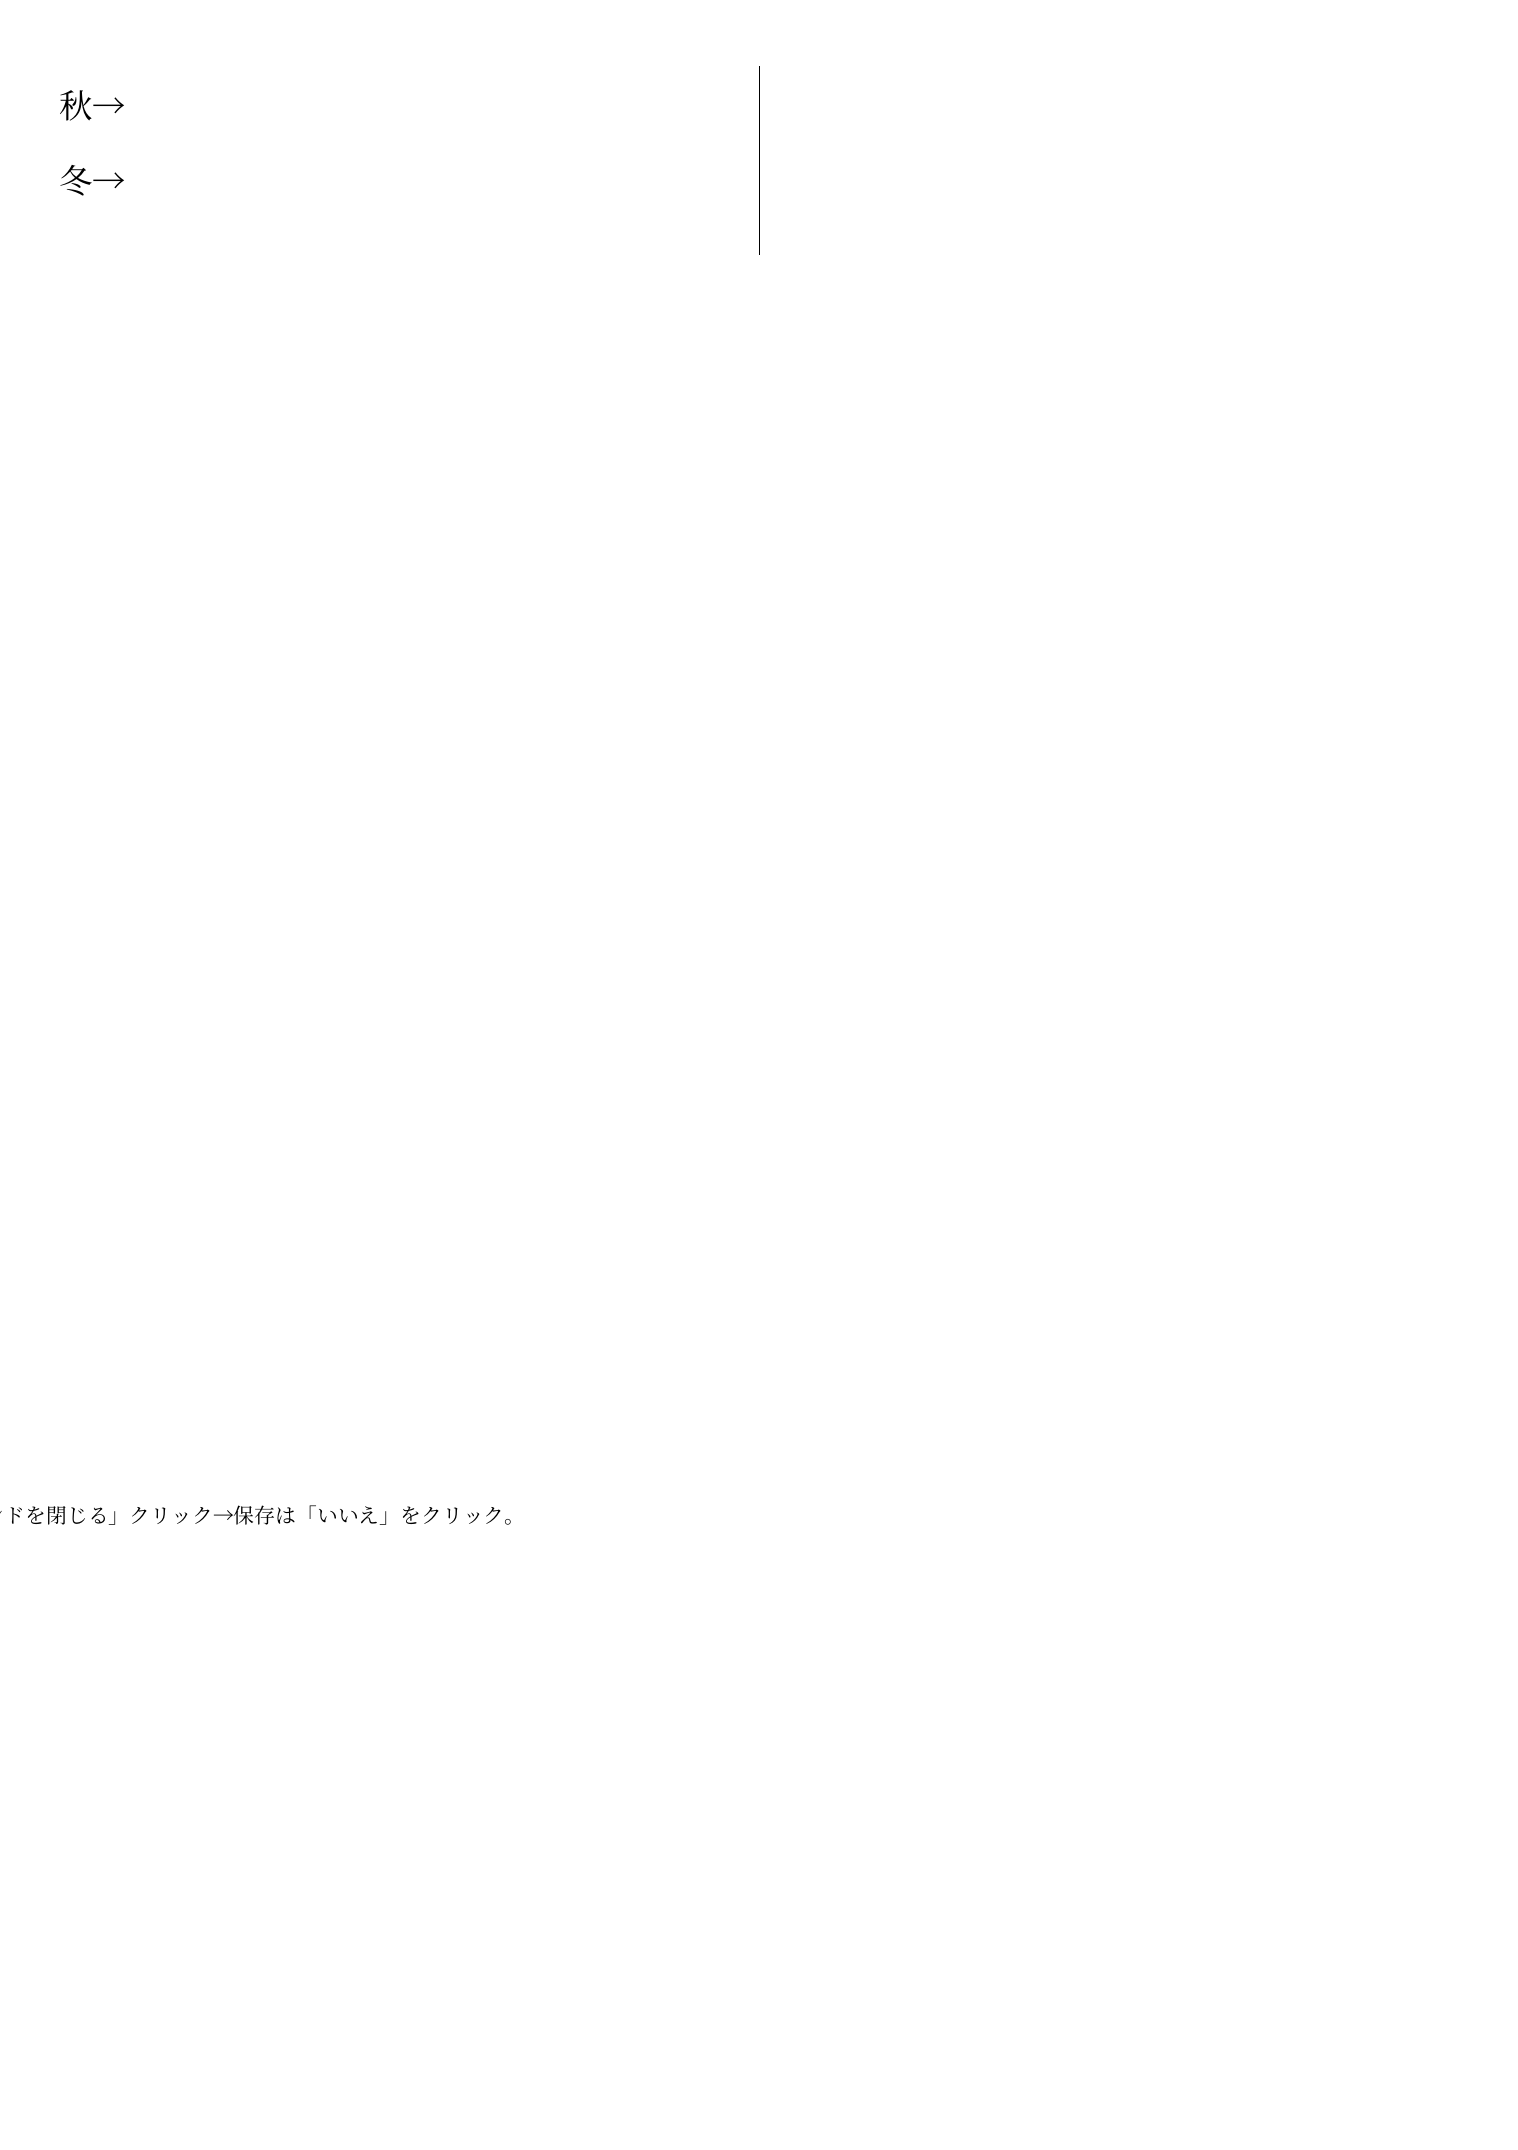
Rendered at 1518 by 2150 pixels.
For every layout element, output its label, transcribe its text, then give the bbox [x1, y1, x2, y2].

text 秋→ [59, 66, 737, 141]
text 冬→ [59, 141, 737, 216]
